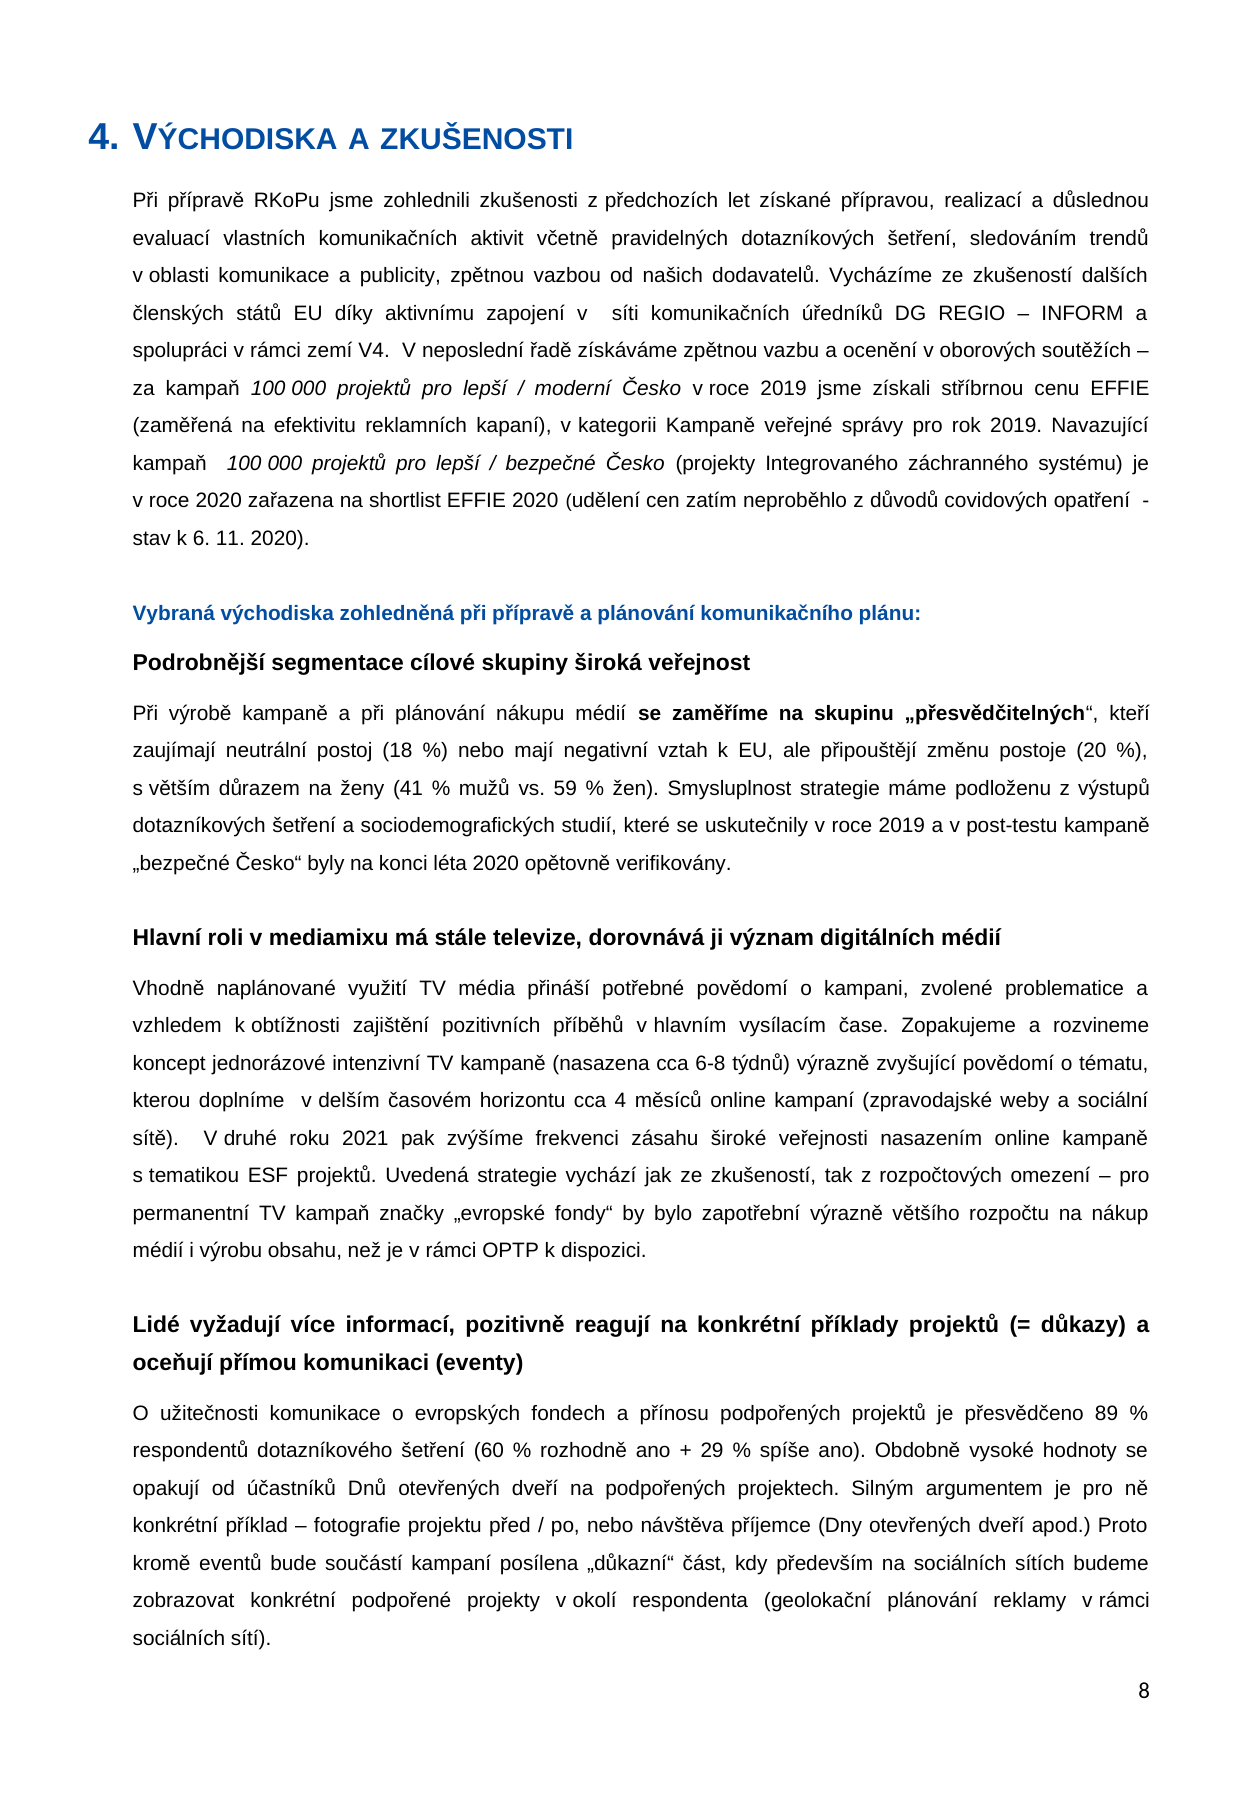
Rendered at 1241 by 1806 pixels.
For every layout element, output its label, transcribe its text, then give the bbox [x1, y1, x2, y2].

text O užitečnosti komunikace o evropských fondech a přínosu podpořených projektů je přesvědčeno 89 % respondentů dotazníkového šetření (60 % rozhodně ano + 29 % spíše ano). Obdobně vysoké hodnoty se opakují od účastníků Dnů otevřených dveří na podpořených projektech. Silným argumentem je pro ně konkrétní příklad – fotografie projektu před / po, nebo návštěva příjemce (Dny otevřených dveří apod.) Proto kromě eventů bude součástí kampaní posílena „důkazní“ část, kdy především na sociálních sítích budeme zobrazovat konkrétní podpořené projekty v okolí respondenta (geolokační plánování reklamy v rámci sociálních sítí). [132, 1390, 1150, 1652]
list Východiska a zkušenosti [88, 119, 1150, 157]
text Při přípravě RKoPu jsme zohlednili zkušenosti z předchozích let získané přípravou, realizací a důslednou evaluací vlastních komunikačních aktivit včetně pravidelných dotazníkových šetření, sledováním trendů v oblasti komunikace a publicity, zpětnou vazbou od našich dodavatelů. Vycházíme ze zkušeností dalších členských států EU díky aktivnímu zapojení v síti komunikačních úředníků DG REGIO – INFORM a spolupráci v rámci zemí V4. V neposlední řadě získáváme zpětnou vazbu a ocenění v oborových soutěžích – za kampaň 100 000 projektů pro lepší / moderní Česko v roce 2019 jsme získali stříbrnou cenu EFFIE (zaměřená na efektivitu reklamních kapaní), v kategorii Kampaně veřejné správy pro rok 2019. Navazující kampaň 100 000 projektů pro lepší / bezpečné Česko (projekty Integrovaného záchranného systému) je v roce 2020 zařazena na shortlist EFFIE 2020 (udělení cen zatím neproběhlo z důvodů covidových opatření - stav k 6. 11. 2020). [132, 177, 1150, 552]
text Při výrobě kampaně a při plánování nákupu médií se zaměříme na skupinu „přesvědčitelných“, kteří zaujímají neutrální postoj (18 %) nebo mají negativní vztah k EU, ale připouštějí změnu postoje (20 %), s větším důrazem na ženy (41 % mužů vs. 59 % žen). Smysluplnost strategie máme podloženu z výstupů dotazníkových šetření a sociodemografických studií, které se uskutečnily v roce 2019 a v post-testu kampaně „bezpečné Česko“ byly na konci léta 2020 opětovně verifikovány. [132, 690, 1150, 877]
text Podrobnější segmentace cílové skupiny široká veřejnost [132, 640, 1150, 677]
text Vhodně naplánované využití TV média přináší potřebné povědomí o kampani, zvolené problematice a vzhledem k obtížnosti zajištění pozitivních příběhů v hlavním vysílacím čase. Zopakujeme a rozvineme koncept jednorázové intenzivní TV kampaně (nasazena cca 6-8 týdnů) výrazně zvyšující povědomí o tématu, kterou doplníme v delším časovém horizontu cca 4 měsíců online kampaní (zpravodajské weby a sociální sítě). V druhé roku 2021 pak zvýšíme frekvenci zásahu široké veřejnosti nasazením online kampaně s tematikou ESF projektů. Uvedená strategie vychází jak ze zkušeností, tak z rozpočtových omezení – pro permanentní TV kampaň značky „evropské fondy“ by bylo zapotřební výrazně většího rozpočtu na nákup médií i výrobu obsahu, než je v rámci OPTP k dispozici. [132, 965, 1150, 1265]
text Lidé vyžadují více informací, pozitivně reagují na konkrétní příklady projektů (= důkazy) a oceňují přímou komunikaci (eventy) [132, 1302, 1150, 1377]
text Vybraná východiska zohledněná při přípravě a plánování komunikačního plánu: [132, 590, 1150, 627]
text Hlavní roli v mediamixu má stále televize, dorovnává ji význam digitálních médií [132, 915, 1150, 952]
